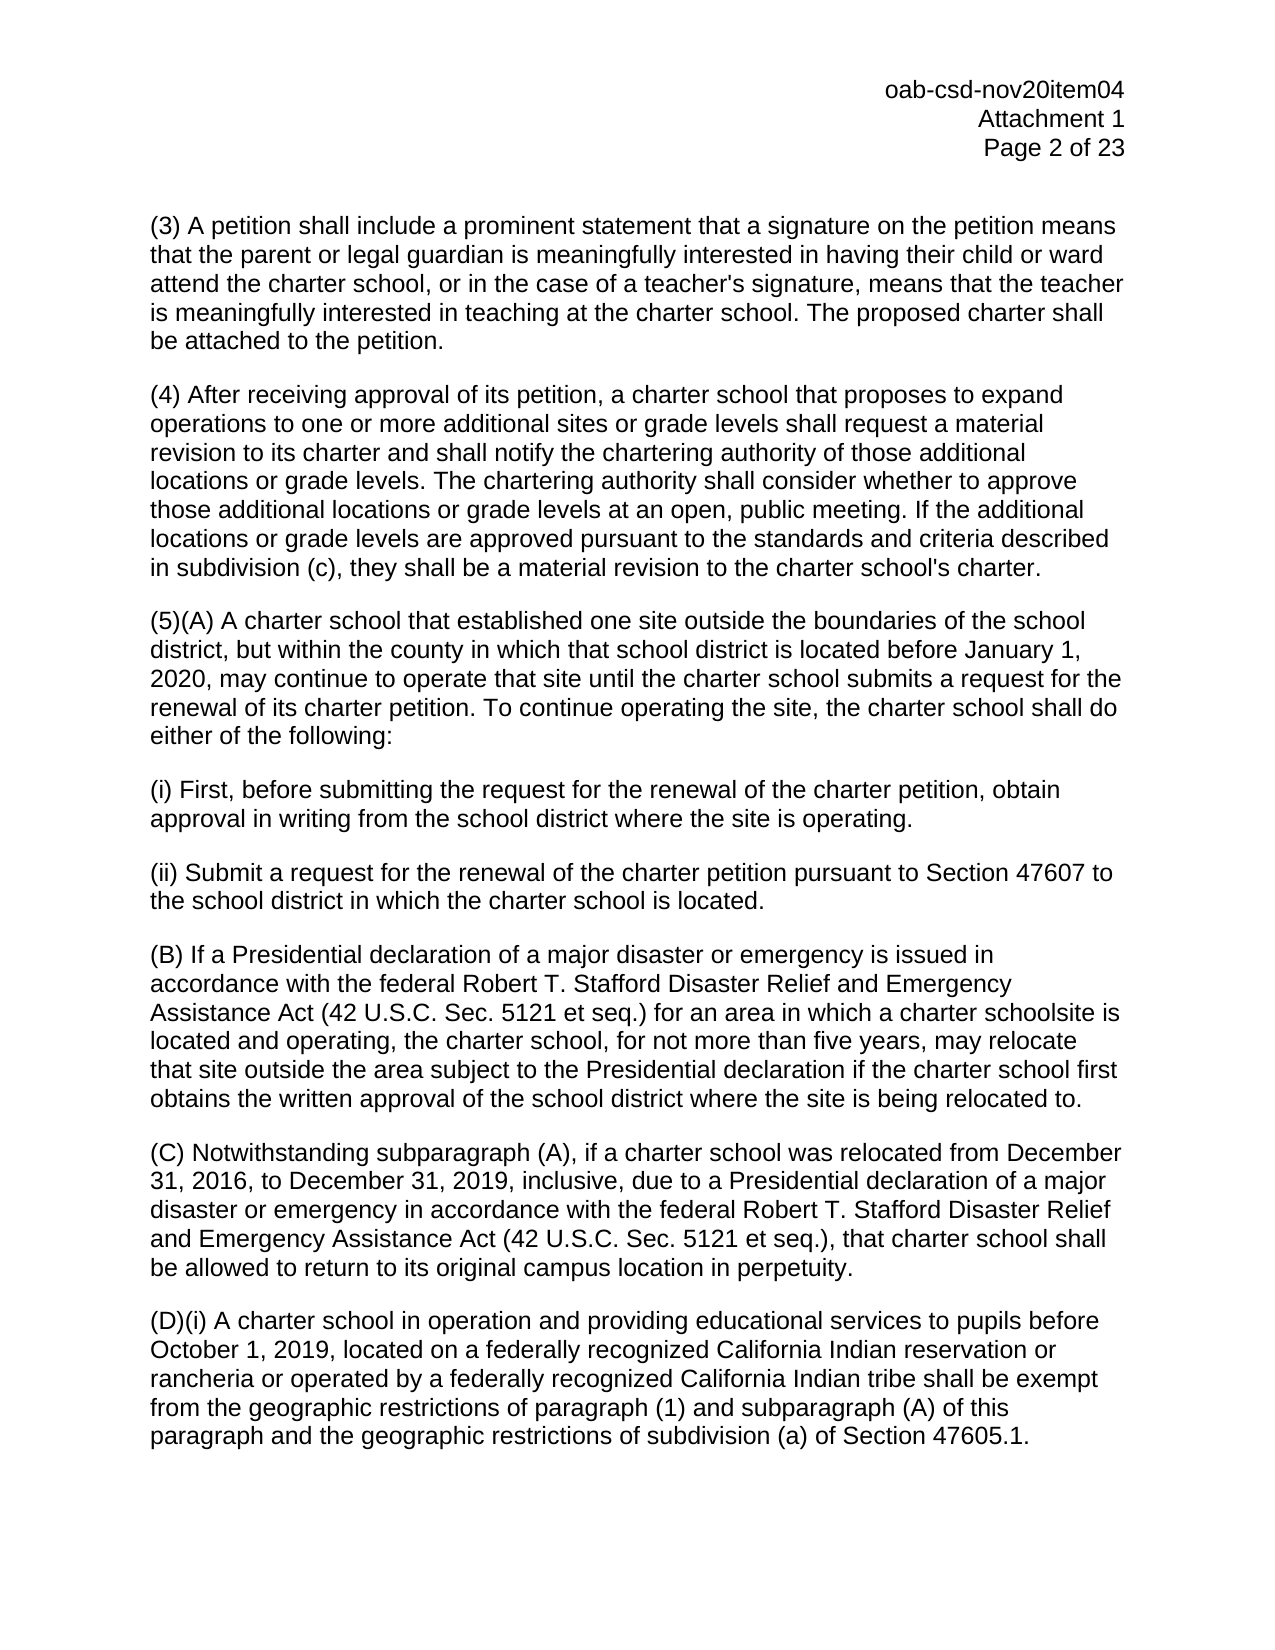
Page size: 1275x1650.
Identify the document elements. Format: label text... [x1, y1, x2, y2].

text (5)(A) A charter school that established one site outside the boundaries of the school district, but within the county in which that school district is located before January 1, 2020, may continue to operate that site until the charter school submits a request for the renewal of its charter petition. To continue operating the site, the charter school shall do either of the following: [150, 606, 1125, 750]
text (D)(i) A charter school in operation and providing educational services to pupils before October 1, 2019, located on a federally recognized California Indian reservation or rancheria or operated by a federally recognized California Indian tribe shall be exempt from the geographic restrictions of paragraph (1) and subparagraph (A) of this paragraph and the geographic restrictions of subdivision (a) of Section 47605.1. [150, 1306, 1125, 1450]
text (C) Notwithstanding subparagraph (A), if a charter school was relocated from December 31, 2016, to December 31, 2019, inclusive, due to a Presidential declaration of a major disaster or emergency in accordance with the federal Robert T. Stafford Disaster Relief and Emergency Assistance Act (42 U.S.C. Sec. 5121 et seq.), that charter school shall be allowed to return to its original campus location in perpetuity. [150, 1137, 1125, 1281]
text (ii) Submit a request for the renewal of the charter petition pursuant to Section 47607 to the school district in which the charter school is located. [150, 857, 1125, 915]
text (3) A petition shall include a prominent statement that a signature on the petition means that the parent or legal guardian is meaningfully interested in having their child or ward attend the charter school, or in the case of a teacher's signature, means that the teacher is meaningfully interested in teaching at the charter school. The proposed charter shall be attached to the petition. [150, 211, 1125, 355]
text (i) First, before submitting the request for the renewal of the charter petition, obtain approval in writing from the school district where the site is operating. [150, 775, 1125, 832]
text (4) After receiving approval of its petition, a charter school that proposes to expand operations to one or more additional sites or grade levels shall request a material revision to its charter and shall notify the chartering authority of those additional locations or grade levels. The chartering authority shall consider whether to approve those additional locations or grade levels at an open, public meeting. If the additional locations or grade levels are approved pursuant to the standards and criteria described in subdivision (c), they shall be a material revision to the charter school's charter. [150, 380, 1125, 581]
text (B) If a Presidential declaration of a major disaster or emergency is issued in accordance with the federal Robert T. Stafford Disaster Relief and Emergency Assistance Act (42 U.S.C. Sec. 5121 et seq.) for an area in which a charter schoolsite is located and operating, the charter school, for not more than five years, may relocate that site outside the area subject to the Presidential declaration if the charter school first obtains the written approval of the school district where the site is being relocated to. [150, 940, 1125, 1112]
